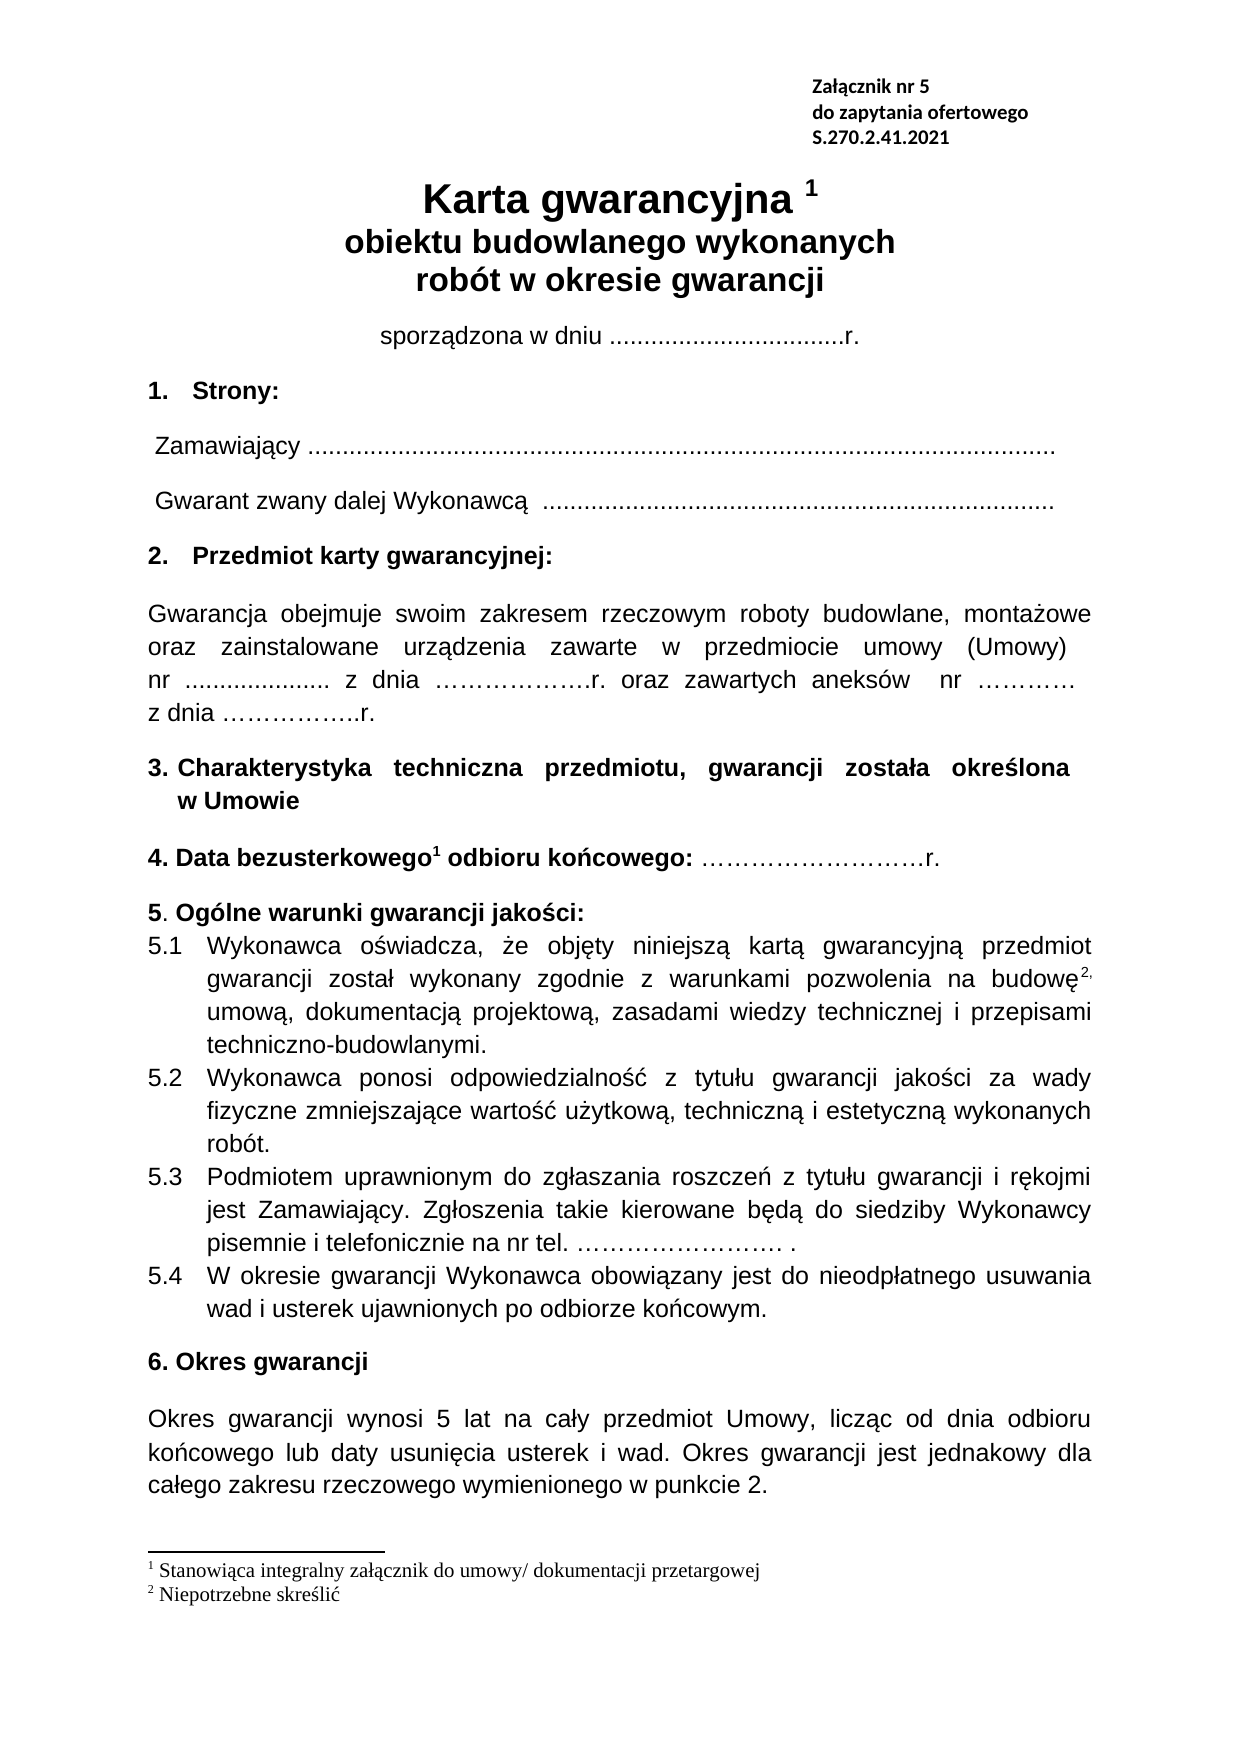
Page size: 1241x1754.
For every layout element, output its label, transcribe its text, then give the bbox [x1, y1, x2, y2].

text Zamawiający ............................................................................................................ [148, 431, 1093, 459]
subtitle 5. Ogólne warunki gwarancji jakości: [148, 898, 1093, 927]
text 6. Okres gwarancji [148, 1346, 1093, 1375]
text 5.1 Wykonawca oświadcza, że objęty niniejszą kartą gwarancyjną przedmiot gwarancji został wykonany zgodnie z warunkami pozwolenia na budowę, umową, dokumentacją projektową, zasadami wiedzy technicznej i przepisami techniczno-budowlanymi. [148, 931, 1093, 1059]
text 4. Data bezusterkowego1 odbioru końcowego: ………………………r. [148, 843, 1093, 872]
text sporządzona w dniu ..................................r. [148, 321, 1093, 349]
text Gwarancja obejmuje swoim zakresem rzeczowym roboty budowlane, montażowe oraz zainstalowane urządzenia zawarte w przedmiocie umowy (Umowy) nr ..................... z dnia ……………….r. oraz zawartych aneksów nr ………… z dnia ……………..r. [148, 599, 1093, 727]
list Charakterystyka techniczna przedmiotu, gwarancji została określona w Umowie [148, 753, 1093, 815]
text Okres gwarancji wynosi 5 lat na cały przedmiot Umowy, licząc od dnia odbioru końcowego lub daty usunięcia usterek i wad. Okres gwarancji jest jednakowy dla całego zakresu rzeczowego wymienionego w punkcie 2. [148, 1404, 1093, 1499]
list Strony: [148, 376, 1093, 404]
text 5.2 Wykonawca ponosi odpowiedzialność z tytułu gwarancji jakości za wady fizyczne zmniejszające wartość użytkową, techniczną i estetyczną wykonanych robót. [148, 1063, 1093, 1158]
text Gwarant zwany dalej Wykonawcą .......................................................................... [148, 486, 1093, 514]
text Karta gwarancyjna [148, 174, 1093, 222]
text 5.3 Podmiotem uprawnionym do zgłaszania roszczeń z tytułu gwarancji i rękojmi jest Zamawiający. Zgłoszenia takie kierowane będą do siedziby Wykonawcy pisemnie i telefonicznie na nr tel. ……………………. . [148, 1162, 1093, 1257]
text 5.4 W okresie gwarancji Wykonawca obowiązany jest do nieodpłatnego usuwania wad i usterek ujawnionych po odbiorze końcowym. [148, 1261, 1093, 1323]
title obiektu budowlanego wykonanych robót w okresie gwarancji [148, 222, 1093, 299]
list Przedmiot karty gwarancyjnej: [148, 541, 1093, 569]
